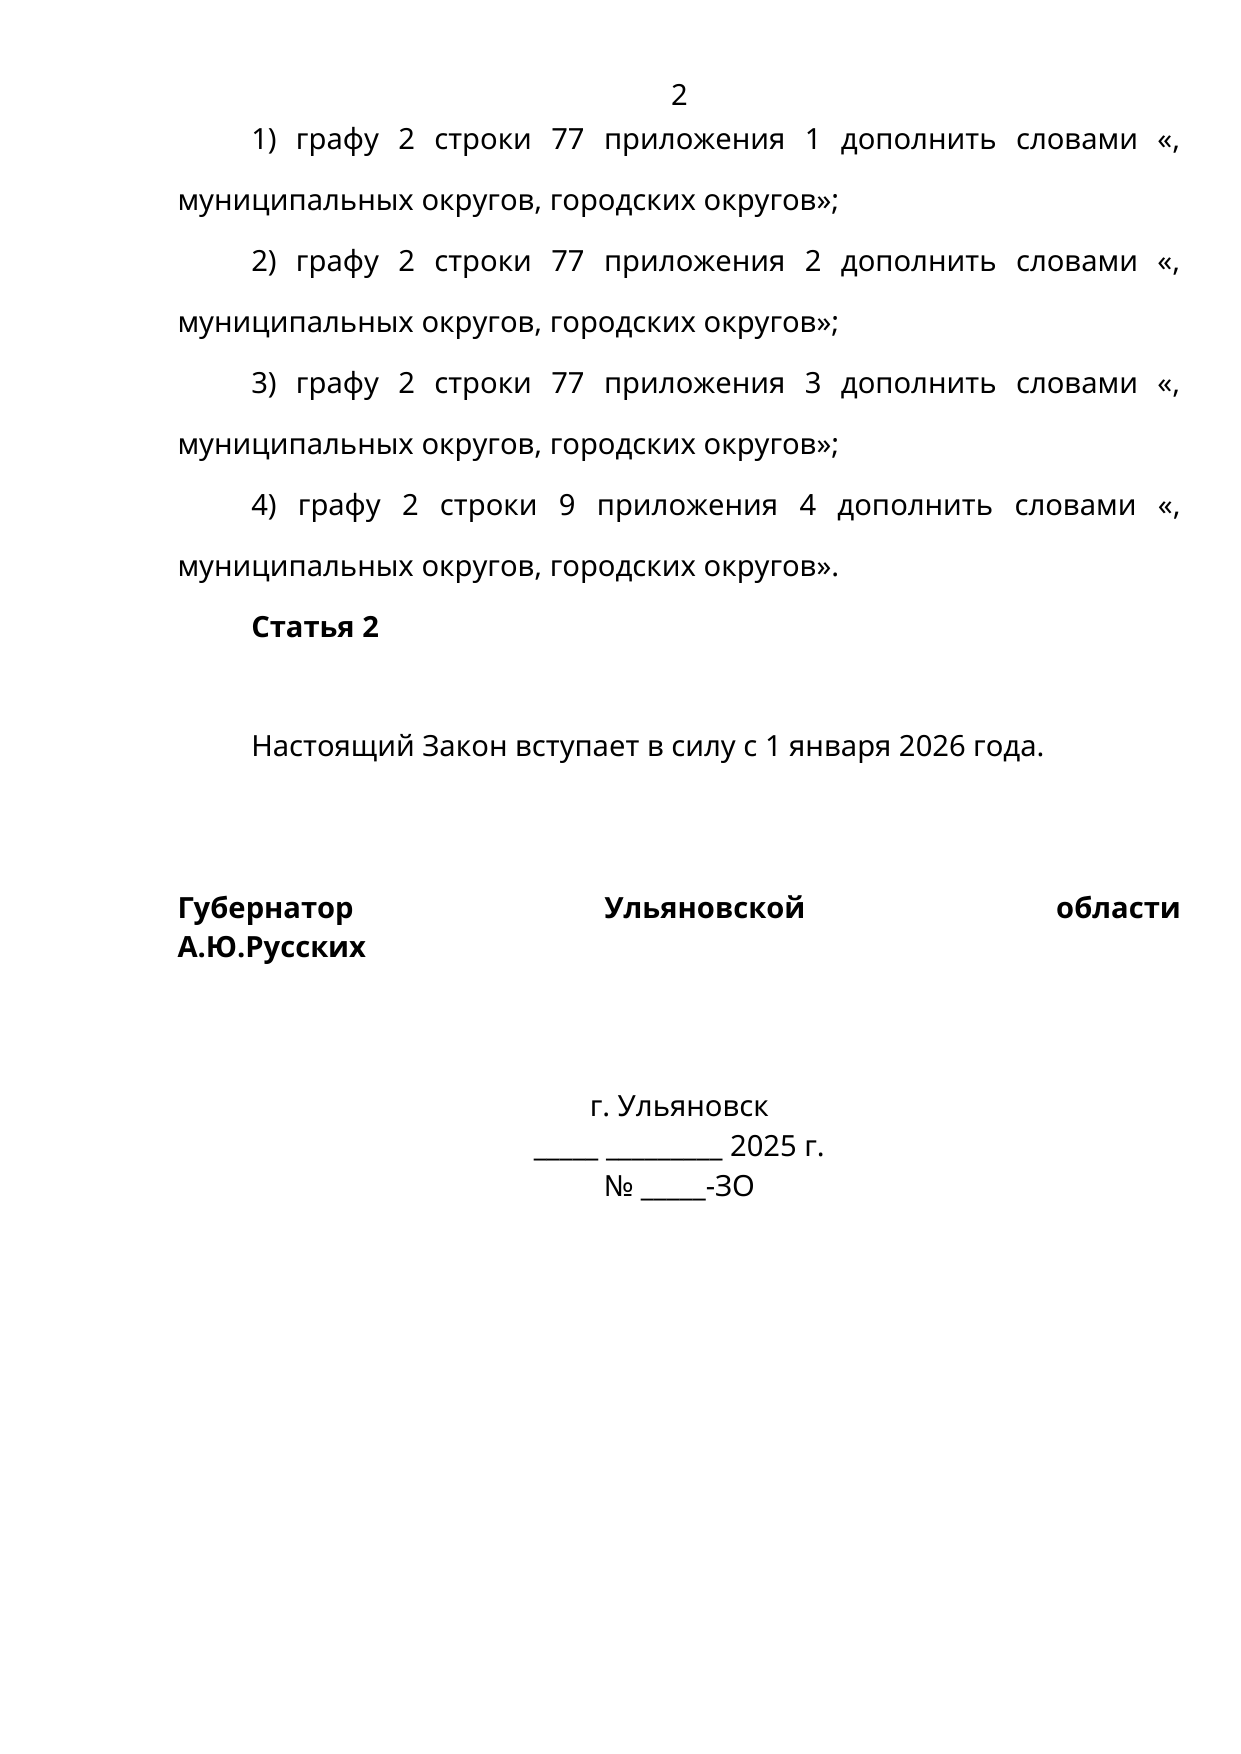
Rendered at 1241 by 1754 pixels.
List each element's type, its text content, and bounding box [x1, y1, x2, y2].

text Губернатор Ульяновской области А.Ю.Русских [177, 887, 1181, 966]
text Настоящий Закон вступает в силу с 1 января 2026 года. [177, 726, 1181, 765]
title Статья 2 [177, 606, 1181, 646]
text г. Ульяновск [177, 1086, 1181, 1125]
text 2) графу 2 строки 77 приложения 2 дополнить словами «, муниципальных округов, городских округов»; [177, 240, 1181, 341]
text № _____-ЗО [177, 1165, 1181, 1204]
text 3) графу 2 строки 77 приложения 3 дополнить словами «, муниципальных округов, городских округов»; [177, 362, 1181, 463]
text 1) графу 2 строки 77 приложения 1 дополнить словами «, муниципальных округов, городских округов»; [177, 118, 1181, 219]
text 4) графу 2 строки 9 приложения 4 дополнить словами «, муниципальных округов, городских округов». [177, 484, 1181, 585]
text _____ _________ 2025 г. [177, 1125, 1181, 1165]
